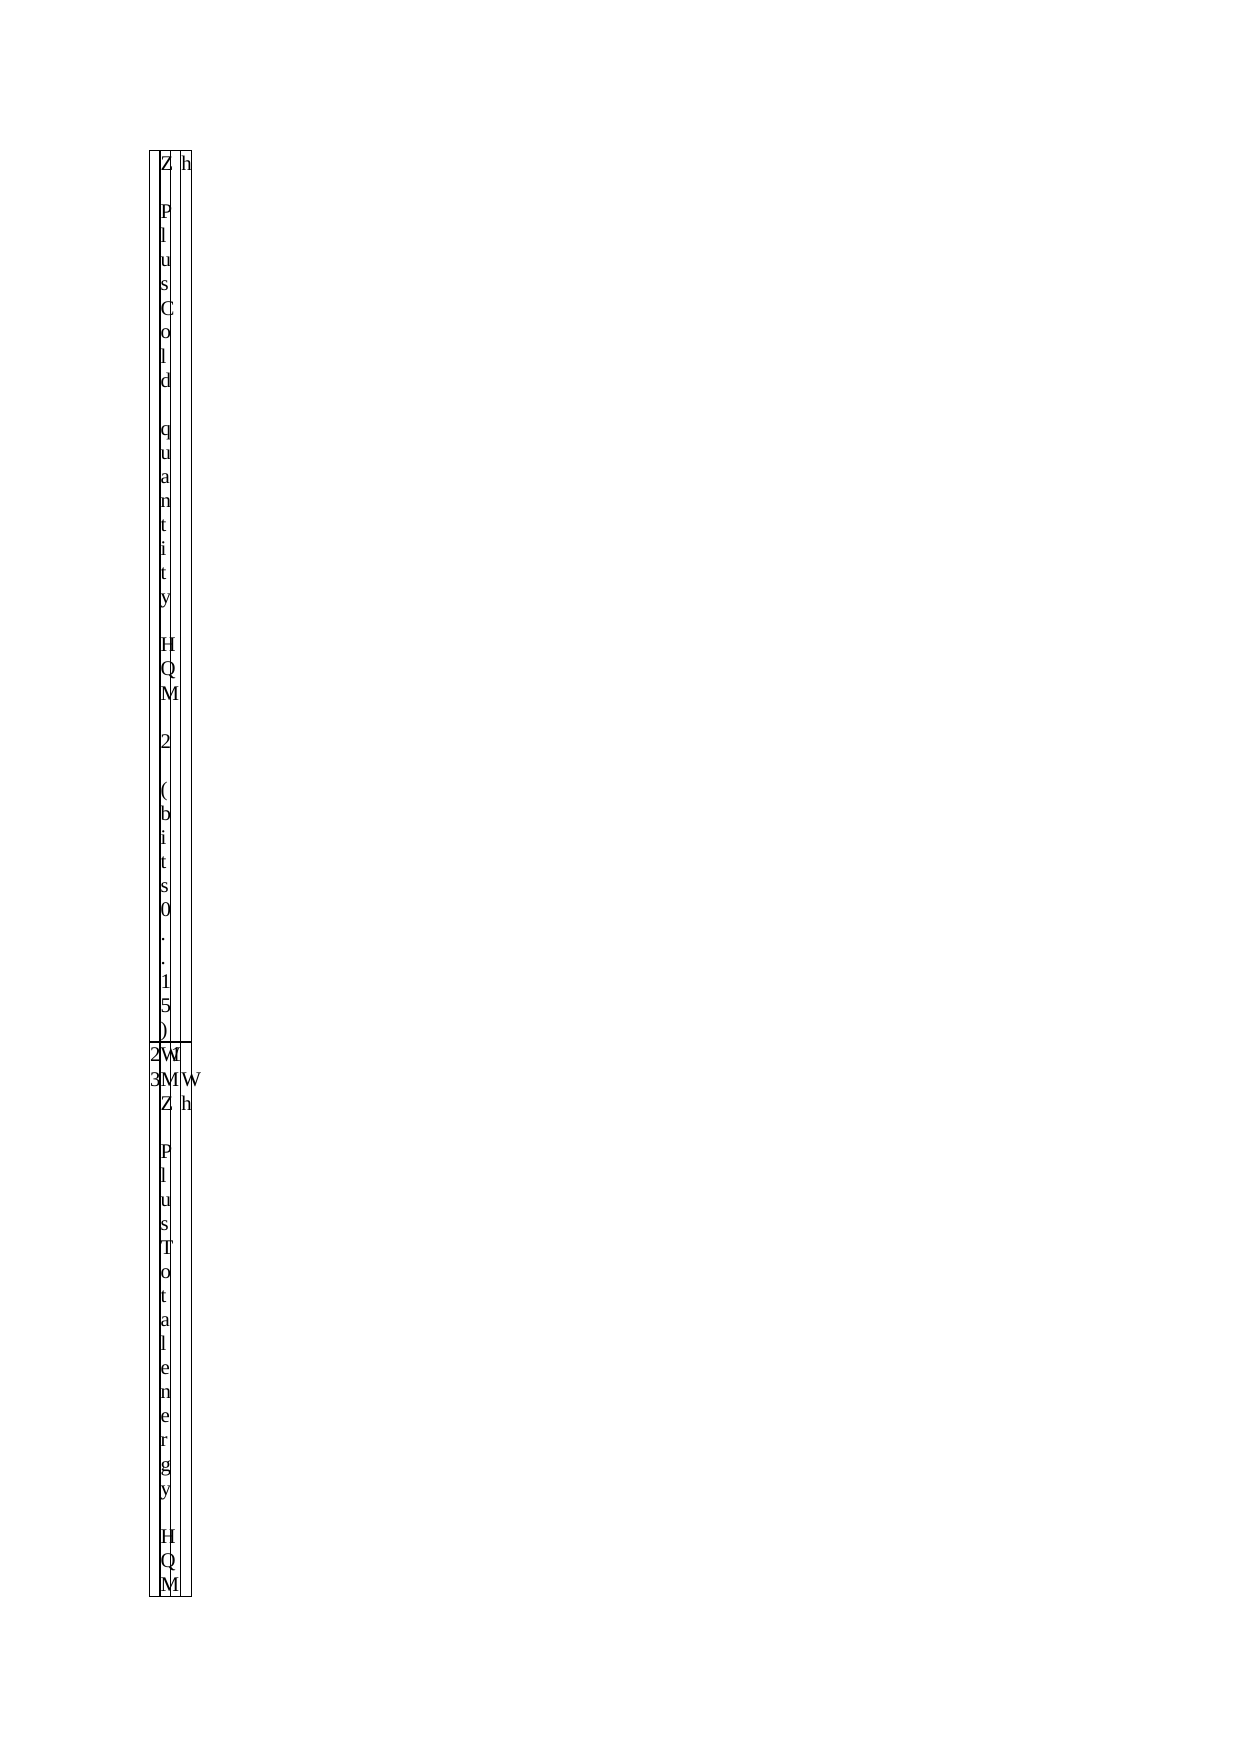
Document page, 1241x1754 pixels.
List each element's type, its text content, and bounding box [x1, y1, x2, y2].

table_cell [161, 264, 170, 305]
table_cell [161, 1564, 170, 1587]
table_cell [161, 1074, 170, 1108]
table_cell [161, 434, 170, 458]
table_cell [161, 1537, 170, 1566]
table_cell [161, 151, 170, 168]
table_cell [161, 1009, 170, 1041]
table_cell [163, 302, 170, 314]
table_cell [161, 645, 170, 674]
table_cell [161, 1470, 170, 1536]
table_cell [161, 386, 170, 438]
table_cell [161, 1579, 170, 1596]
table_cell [161, 1241, 170, 1470]
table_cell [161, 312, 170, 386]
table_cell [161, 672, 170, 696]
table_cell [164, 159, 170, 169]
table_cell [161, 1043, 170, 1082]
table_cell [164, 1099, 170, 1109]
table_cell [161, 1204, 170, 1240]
